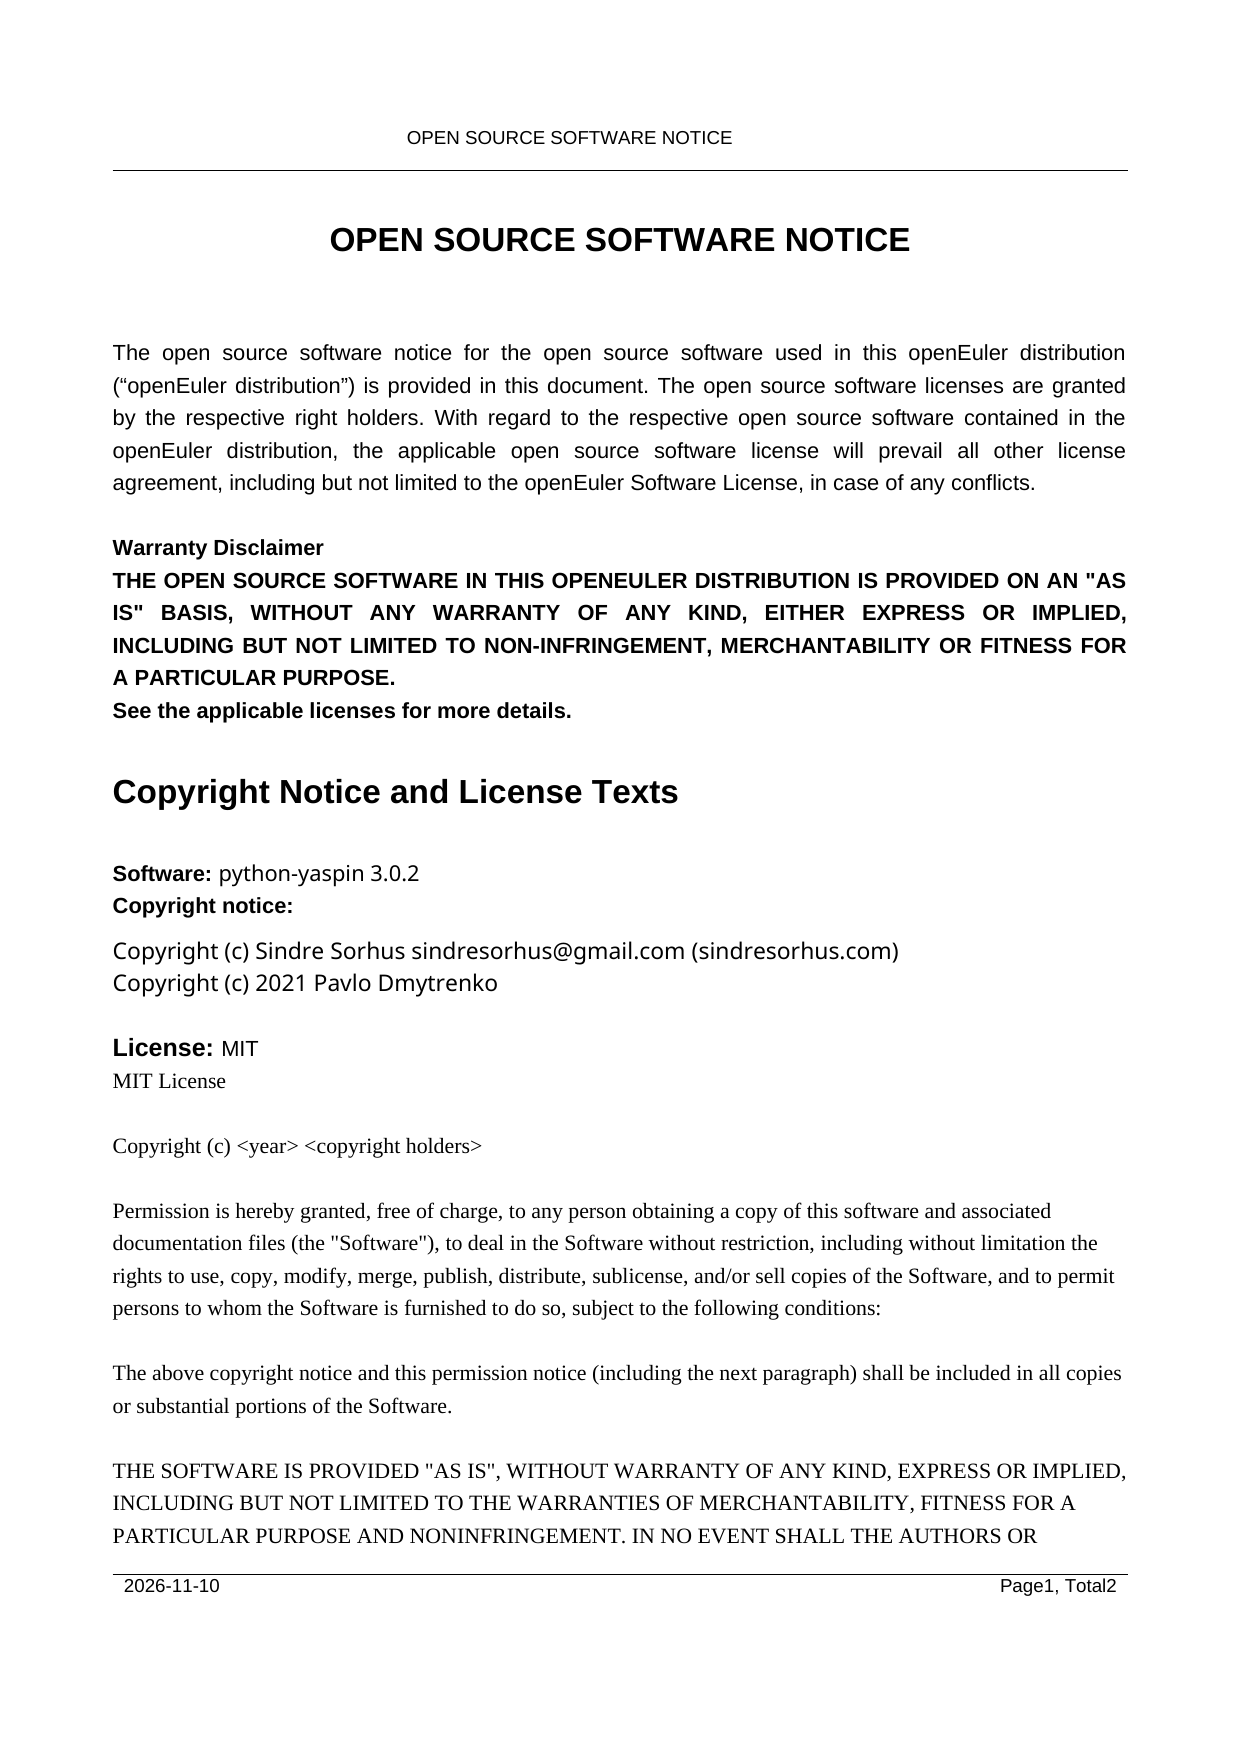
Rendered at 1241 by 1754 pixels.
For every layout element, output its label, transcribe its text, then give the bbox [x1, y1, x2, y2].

text Warranty Disclaimer [112, 531, 1128, 564]
title Software: python-yaspin 3.0.2 [112, 856, 1128, 889]
text Copyright notice: [112, 889, 1128, 921]
text OPEN SOURCE SOFTWARE NOTICE [112, 206, 1128, 271]
text THE OPEN SOURCE SOFTWARE IN THIS OPENEULER DISTRIBUTION IS PROVIDED ON AN "AS IS" BASIS, WITHOUT ANY WARRANTY OF ANY KIND, EITHER EXPRESS OR IMPLIED, INCLUDING BUT NOT LIMITED TO NON-INFRINGEMENT, MERCHANTABILITY OR FITNESS FOR A PARTICULAR PURPOSE. See the applicable licenses for more details. [112, 564, 1128, 726]
text License: MIT [112, 1031, 1128, 1064]
text Copyright (c) Sindre Sorhus sindresorhus@gmail.com (sindresorhus.com) Copyright (c) 2021 Pavlo Dmytrenko [112, 934, 1128, 1031]
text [112, 1064, 1128, 1551]
text Copyright Notice and License Texts [112, 759, 1128, 824]
text The open source software notice for the open source software used in this openEuler distribution (“openEuler distribution”) is provided in this document. The open source software licenses are granted by the respective right holders. With regard to the respective open source software contained in the openEuler distribution, the applicable open source software license will prevail all other license agreement, including but not limited to the openEuler Software License, in case of any conflicts. [112, 336, 1128, 499]
